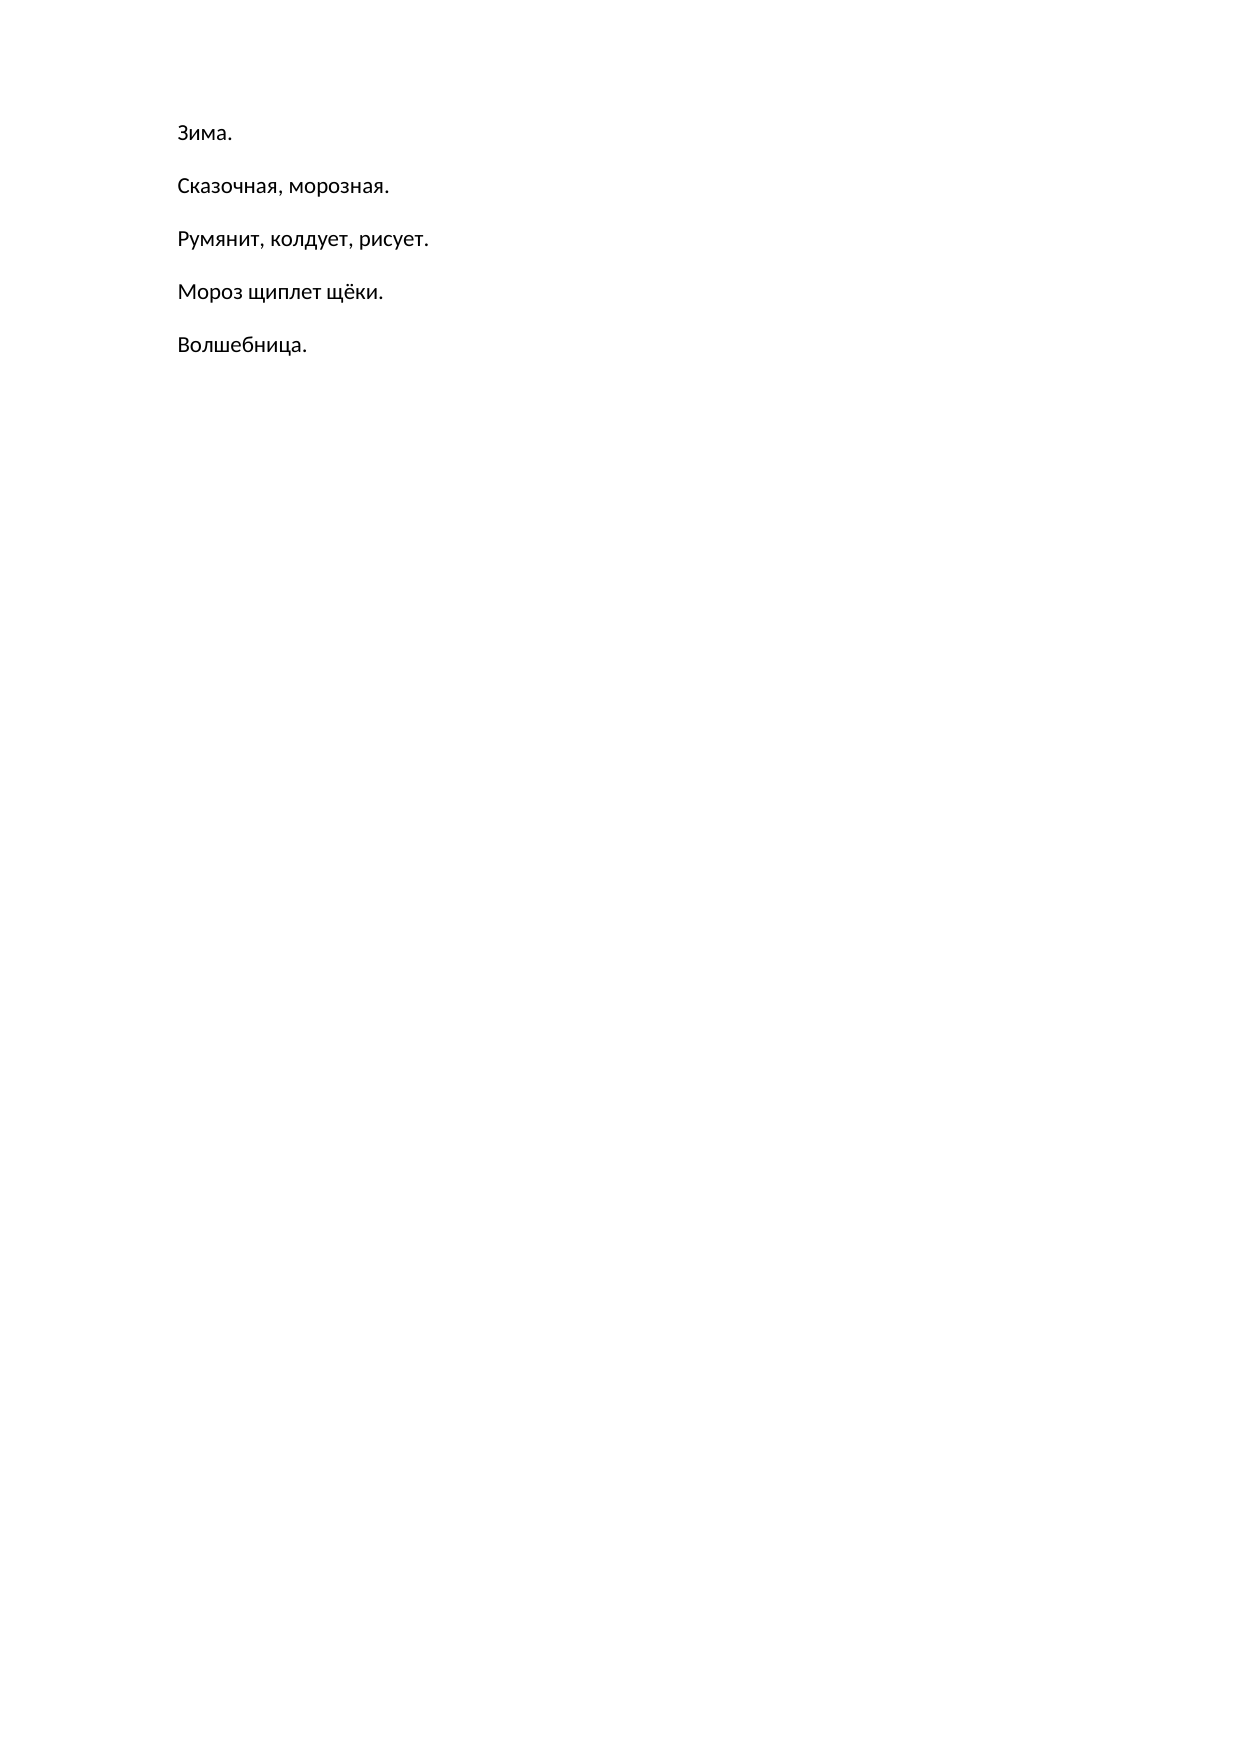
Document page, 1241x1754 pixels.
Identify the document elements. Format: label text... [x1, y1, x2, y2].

text Волшебница. [177, 330, 1152, 358]
text Зима. [177, 118, 1152, 146]
text Мороз щиплет щёки. [177, 277, 1152, 305]
text Румянит, колдует, рисует. [177, 224, 1152, 252]
text Сказочная, морозная. [177, 171, 1152, 199]
